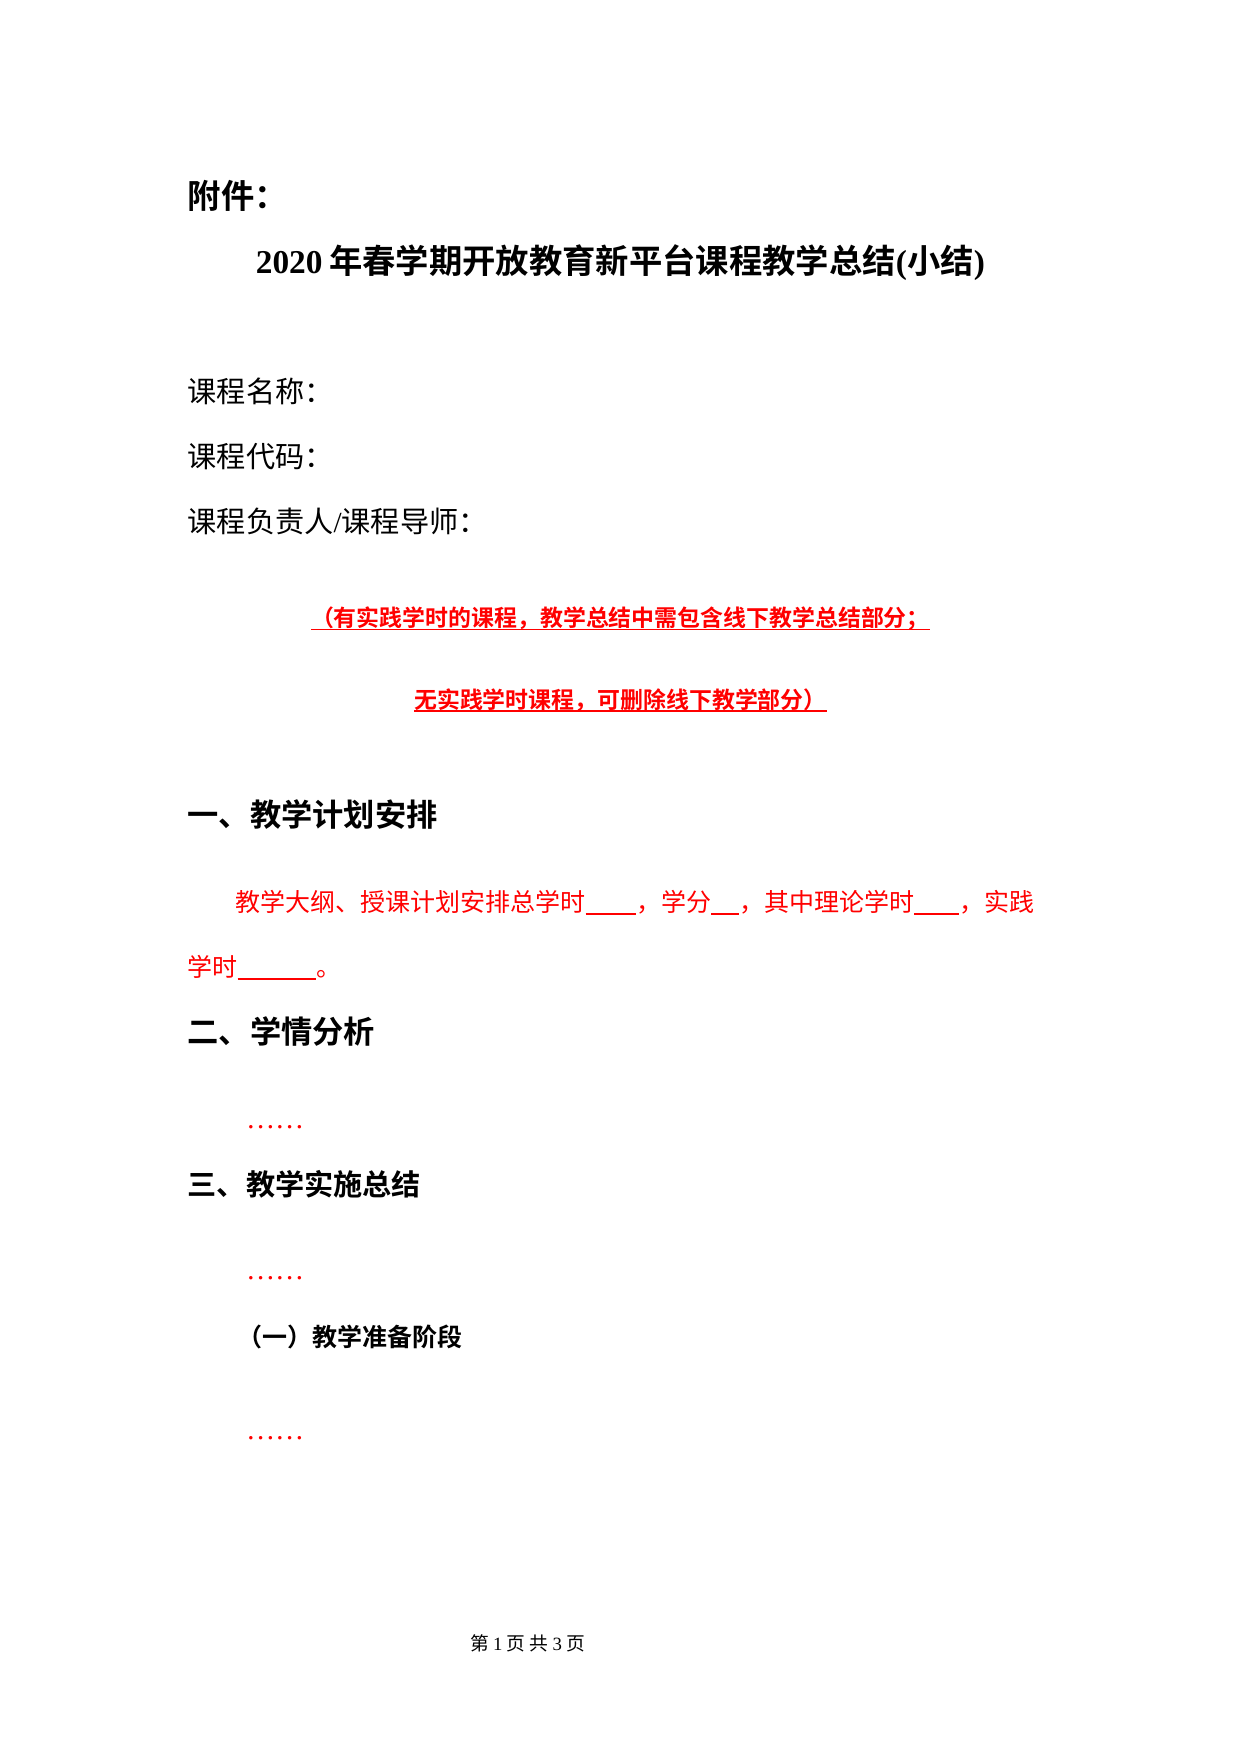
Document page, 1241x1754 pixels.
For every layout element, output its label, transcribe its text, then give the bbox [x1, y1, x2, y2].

subtitle 教学准备阶段 [187, 1303, 1053, 1368]
text 课程名称： [187, 357, 1053, 422]
subtitle 学情分析 [187, 998, 1053, 1063]
subtitle 教学实施总结 [187, 1150, 1053, 1215]
text …… [187, 1397, 1053, 1462]
subtitle 教学计划安排 [187, 780, 1053, 845]
text …… [187, 1236, 1053, 1301]
text 2020年春学期开放教育新平台课程教学总结(小结) [187, 227, 1053, 292]
text （有实践学时的课程，教学总结中需包含线下教学总结部分； [187, 584, 1053, 649]
text 课程负责人/课程导师： [187, 487, 1053, 552]
text …… [187, 1085, 1053, 1150]
text 附件： [187, 162, 1053, 227]
text 教学大纲、授课计划安排总学时 ，学分 ，其中理论学时 ，实践学时 。 [187, 868, 1053, 998]
text 无实践学时课程，可删除线下教学部分） [187, 666, 1053, 731]
text 课程代码： [187, 422, 1053, 487]
